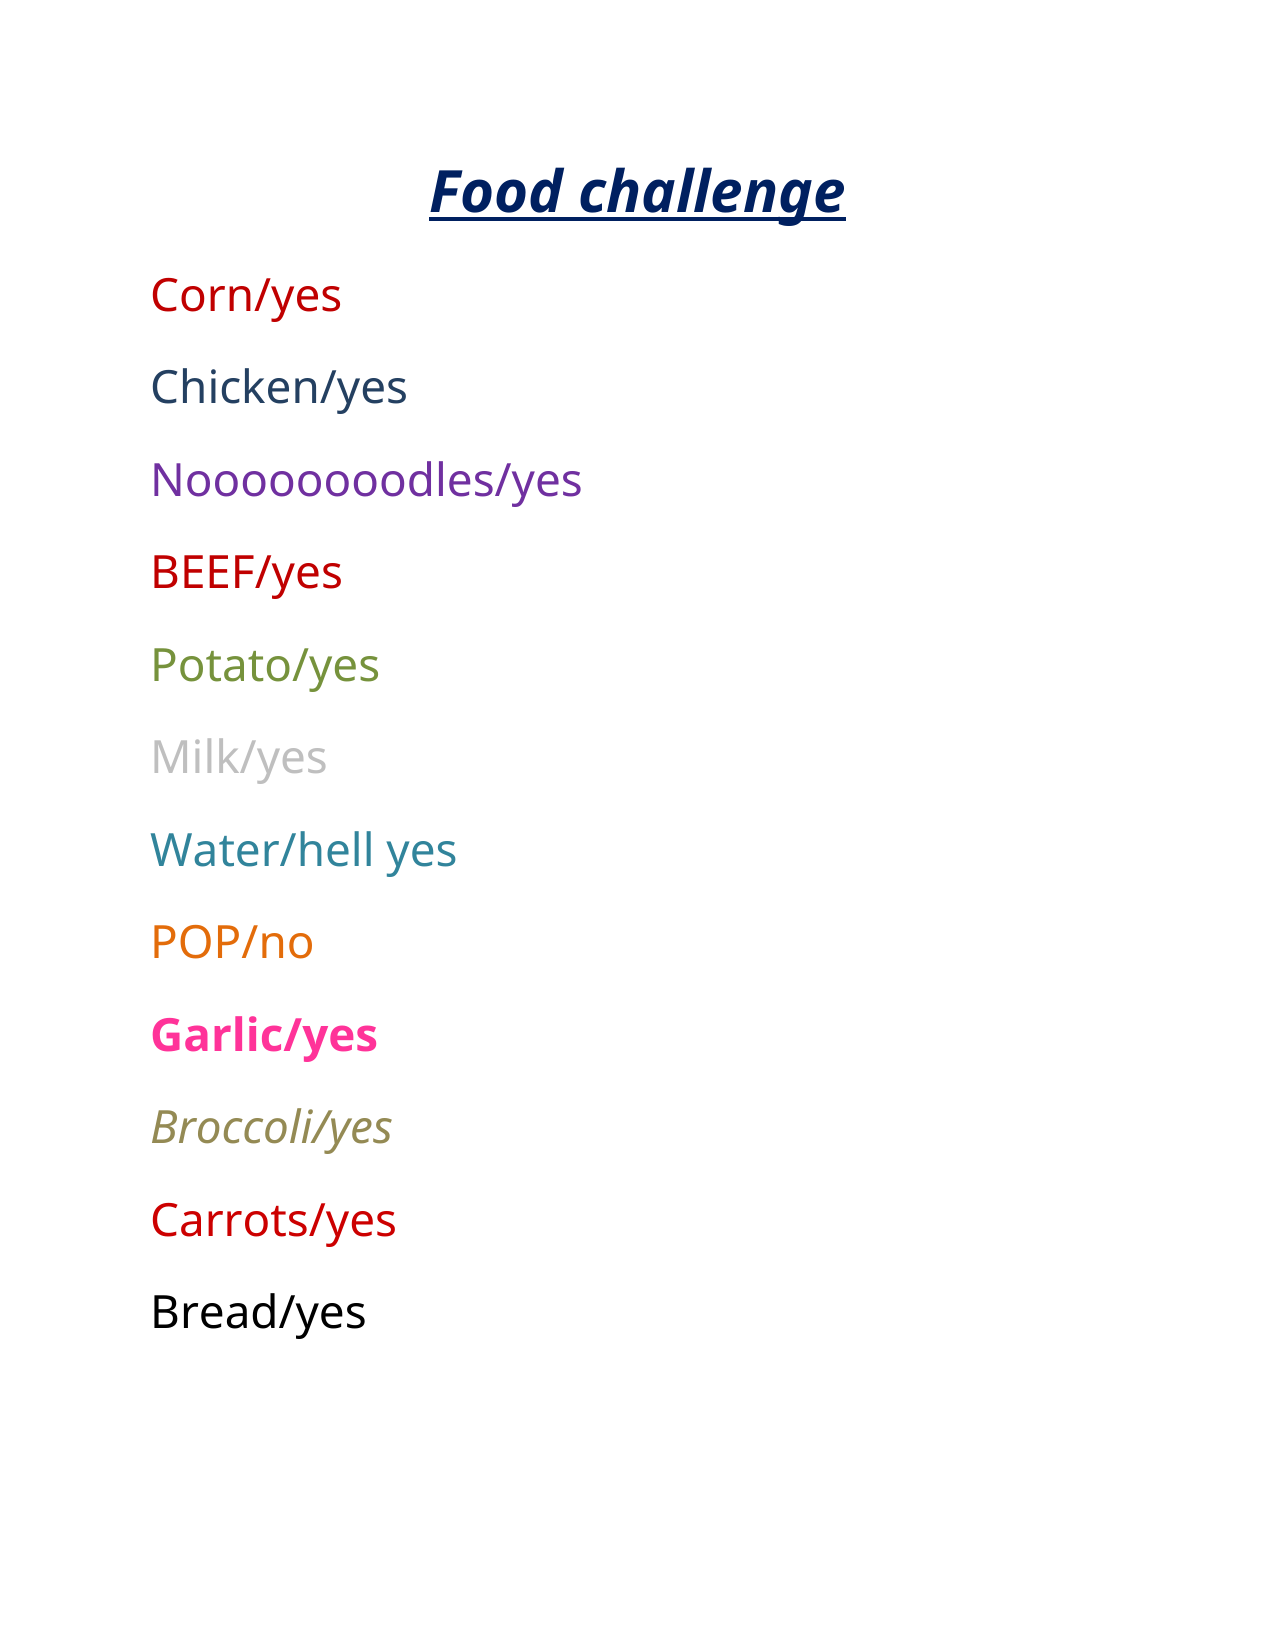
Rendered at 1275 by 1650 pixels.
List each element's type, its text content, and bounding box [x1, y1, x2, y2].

text Garlic/yes [150, 1002, 1125, 1064]
text Noooooooodles/yes [150, 447, 1125, 509]
text Milk/yes [150, 725, 1125, 787]
text Chicken/yes [150, 355, 1125, 417]
text POP/no [150, 910, 1125, 972]
text Potato/yes [150, 632, 1125, 694]
text Broccoli/yes [150, 1095, 1125, 1157]
text Corn/yes [150, 262, 1125, 324]
text Carrots/yes [150, 1187, 1125, 1249]
text BEEF/yes [150, 540, 1125, 602]
text Food challenge [150, 150, 1125, 229]
text Bread/yes [150, 1280, 1125, 1342]
text Water/hell yes [150, 817, 1125, 879]
